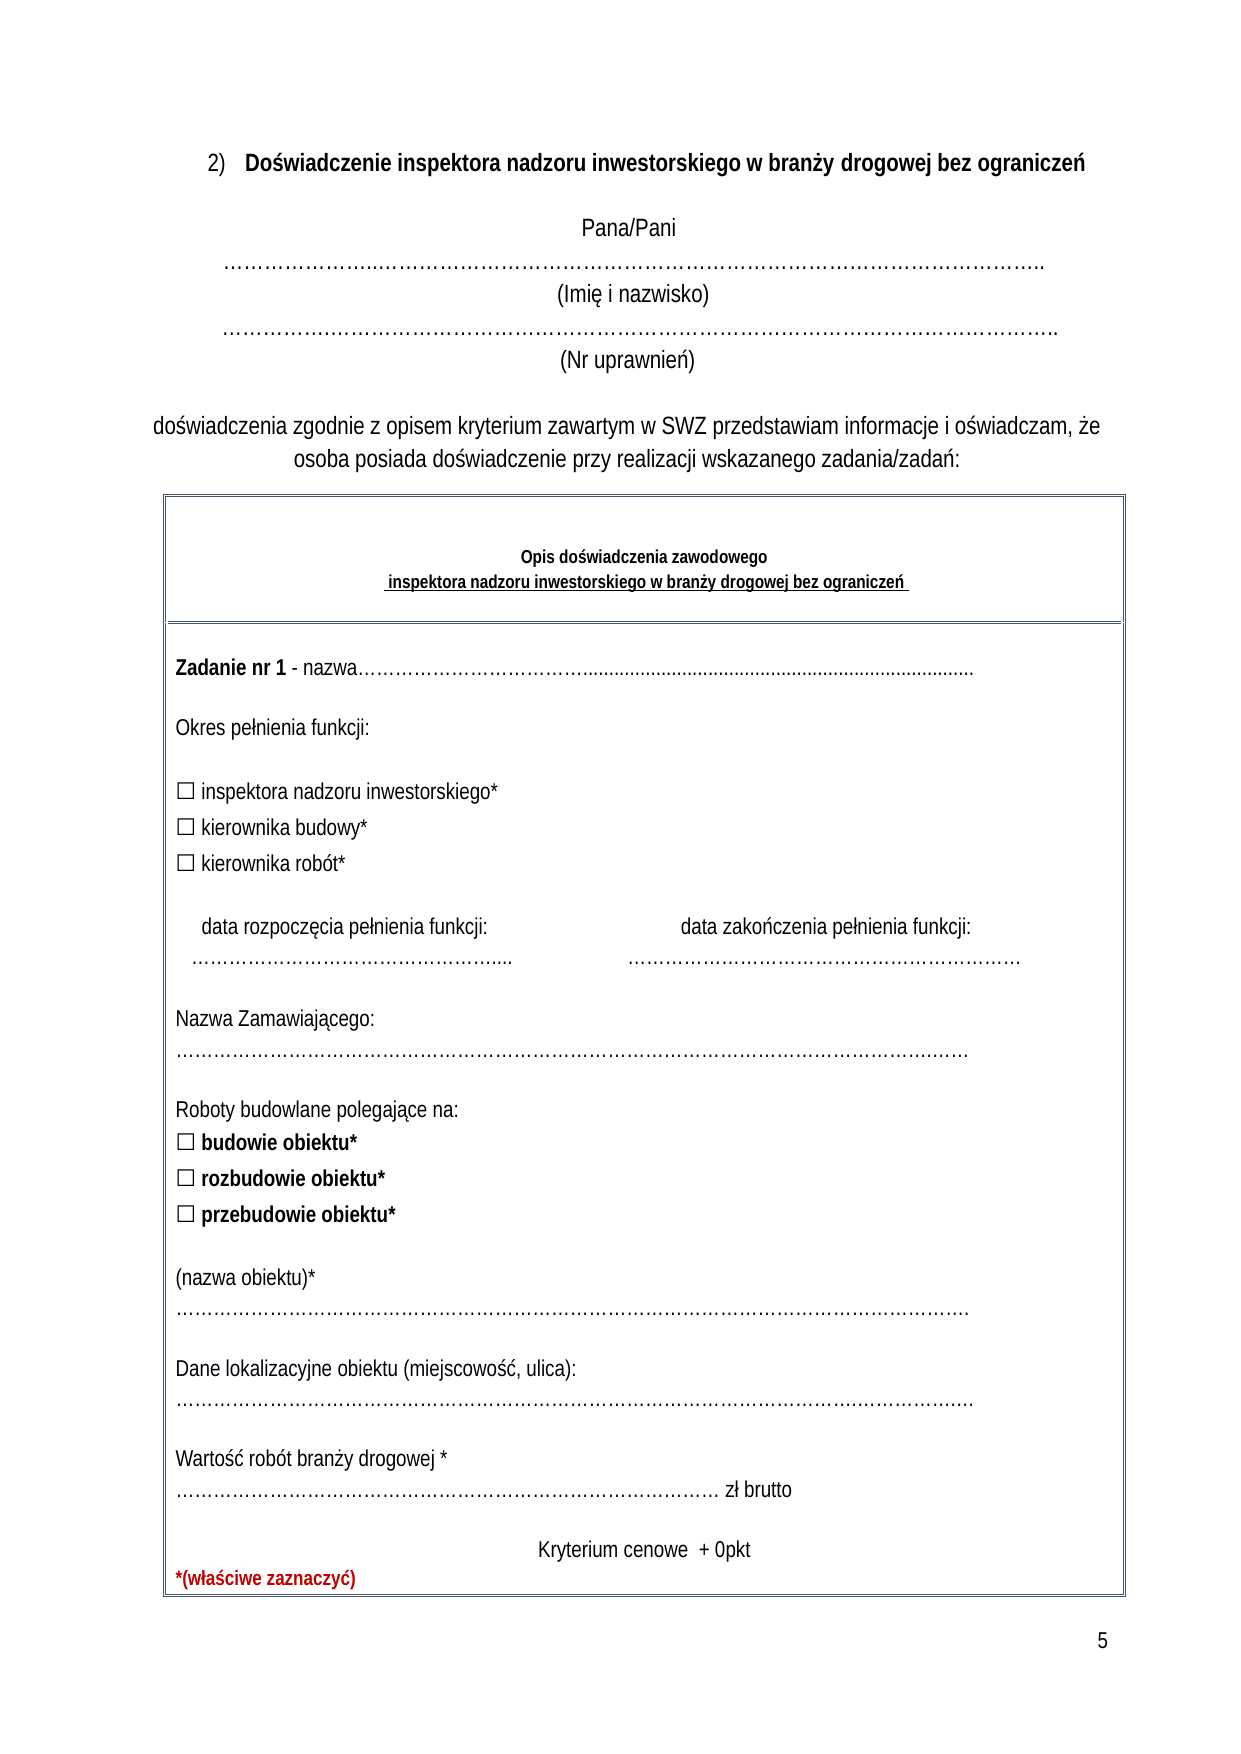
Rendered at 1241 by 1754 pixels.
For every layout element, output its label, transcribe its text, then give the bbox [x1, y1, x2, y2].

table_cell Zadanie nr 1 - nazwa………………………………........................................................................... Okres pełnienia funkcji: inspektora nadzoru inwestorskiego* kierownika budowy* kierownika robót* data rozpoczęcia pełnienia funkcji: data zakończenia pełnienia funkcji: ………………………………………….... ……………………………………………………… Nazwa Zamawiającego: ………………………………………………………………………………………………………….…… Roboty budowlane polegające na: budowie obiektu* rozbudowie obiektu* przebudowie obiektu* (nazwa obiektu)* ………………………………………………………………………………………………………………. Dane lokalizacyjne obiektu (miejscowość, ulica): ……………………………………………………………………………………………….…………….… Wartość robót branży drogowej * …………………………………………………………………………… zł brutto Kryterium cenowe + 0pkt *(właściwe zaznaczyć) [166, 621, 1123, 1594]
list Doświadczenie inspektora nadzoru inwestorskiego w branży drogowej bez ograniczeń [185, 148, 1107, 176]
text (Nr uprawnień) [148, 345, 1107, 374]
text …………….…………………………………………………………………………………………….. [221, 312, 1107, 341]
text Pana/Pani [223, 213, 1107, 242]
text doświadczenia zgodnie z opisem kryterium zawartym w SWZ przedstawiam informacje i oświadczam, że osoba posiada doświadczenie przy realizacji wskazanego zadania/zadań: [148, 411, 1107, 472]
text (Imię i nazwisko) [148, 279, 1107, 308]
text …………………..…………………………………………………………………………………….. [223, 246, 1107, 275]
table_header Opis doświadczenia zawodowego inspektora nadzoru inwestorskiego w branży drogowej bez ograniczeń [166, 497, 1123, 621]
